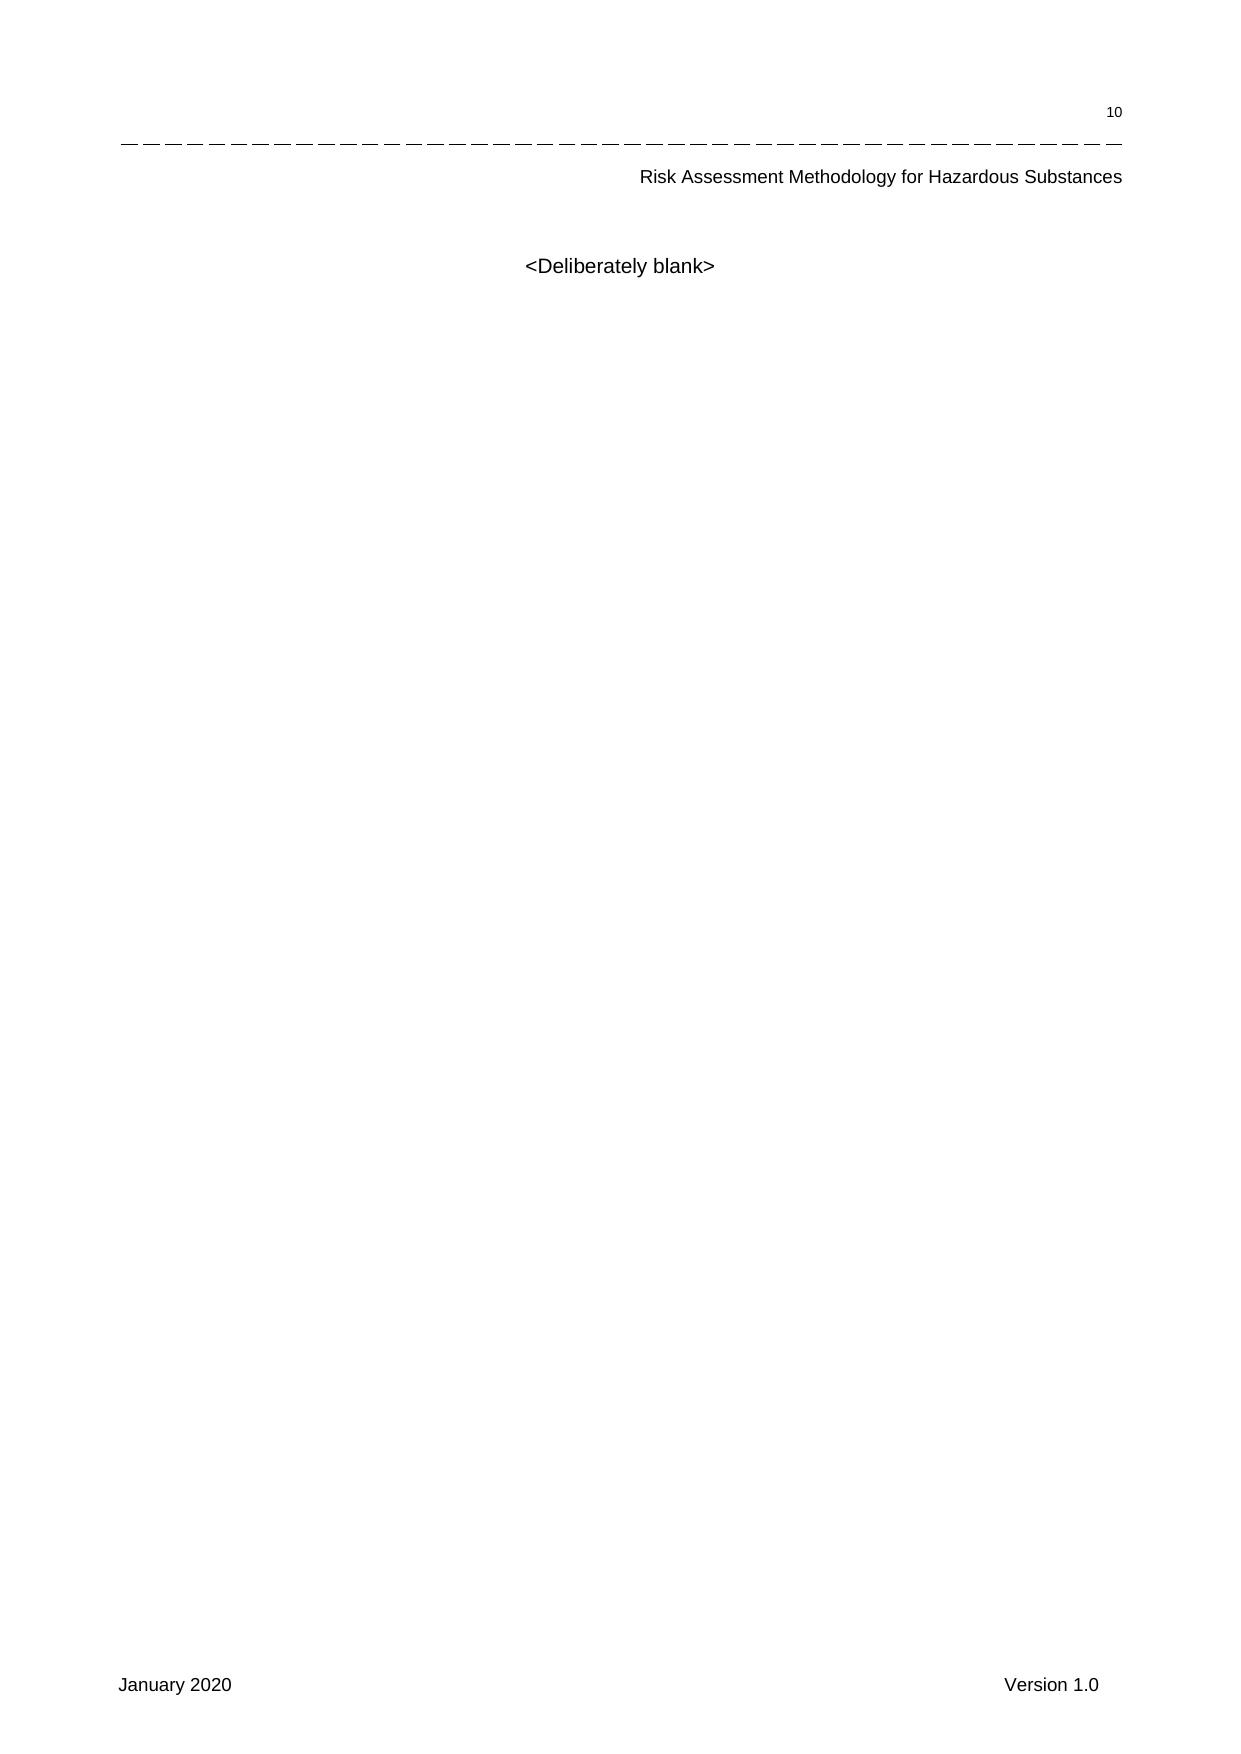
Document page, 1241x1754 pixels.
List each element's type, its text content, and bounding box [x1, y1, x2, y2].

text <Deliberately blank> [118, 245, 1122, 281]
